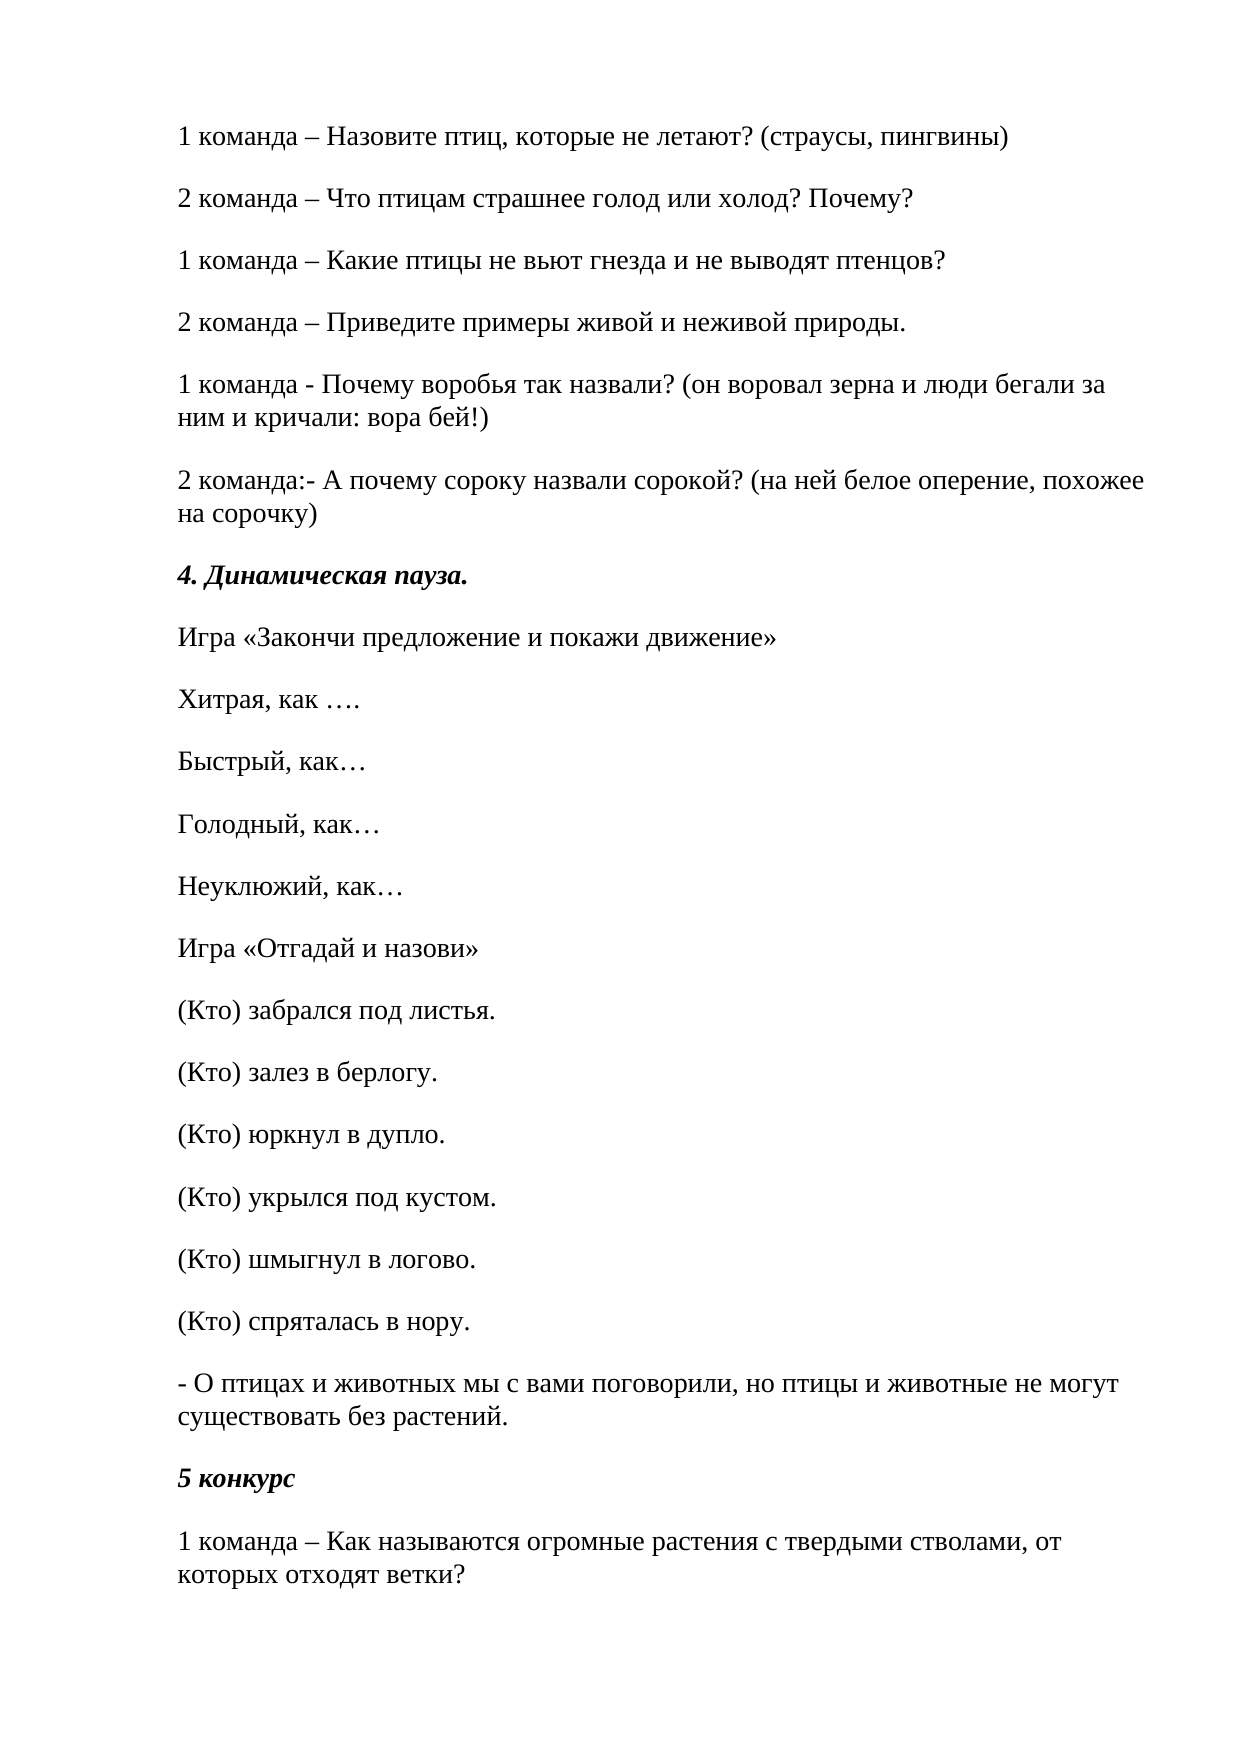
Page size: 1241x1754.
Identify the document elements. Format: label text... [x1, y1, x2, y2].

text - О птицах и животных мы с вами поговорили, но птицы и животные не могут существовать без растений. [177, 1428, 1152, 1494]
text (Кто) залез в берлогу. [177, 1117, 1152, 1150]
text 5 конкурс [177, 1523, 1152, 1556]
text (Кто) укрылся под кустом. [177, 1241, 1152, 1274]
text 2 команда – Назовите птиц, которые зимуют в нашем крае. [177, 118, 1152, 151]
text Голодный, как… [177, 868, 1152, 901]
text (Кто) шмыгнул в логово. [177, 1303, 1152, 1337]
text 2 команда – Что птицам страшнее голод или холод? Почему? [177, 242, 1152, 276]
text Хитрая, как …. [177, 744, 1152, 777]
text 2 команда:- А почему сороку назвали сорокой? (на ней белое оперение, похожее на сорочку) [177, 524, 1152, 590]
text Игра «Отгадай и назови» [177, 993, 1152, 1026]
text (Кто) юркнул в дупло. [177, 1179, 1152, 1212]
text 2 команда – Приведите примеры живой и неживой природы. [177, 367, 1152, 400]
text (Кто) спряталась в нору. [177, 1366, 1152, 1399]
text (Кто) забрался под листья. [177, 1055, 1152, 1088]
text Игра «Закончи предложение и покажи движение» [177, 682, 1152, 715]
text 1 команда - Почему воробья так назвали? (он воровал зерна и люди бегали за ним и кричали: вора бей!) [177, 429, 1152, 495]
text Быстрый, как… [177, 806, 1152, 839]
text 4. Динамическая пауза. [177, 619, 1152, 652]
text Неуклюжий, как… [177, 930, 1152, 963]
text 1 команда – Какие птицы не вьют гнезда и не выводят птенцов? [177, 305, 1152, 338]
text 1 команда – Назовите птиц, которые не летают? (страусы, пингвины) [177, 180, 1152, 213]
